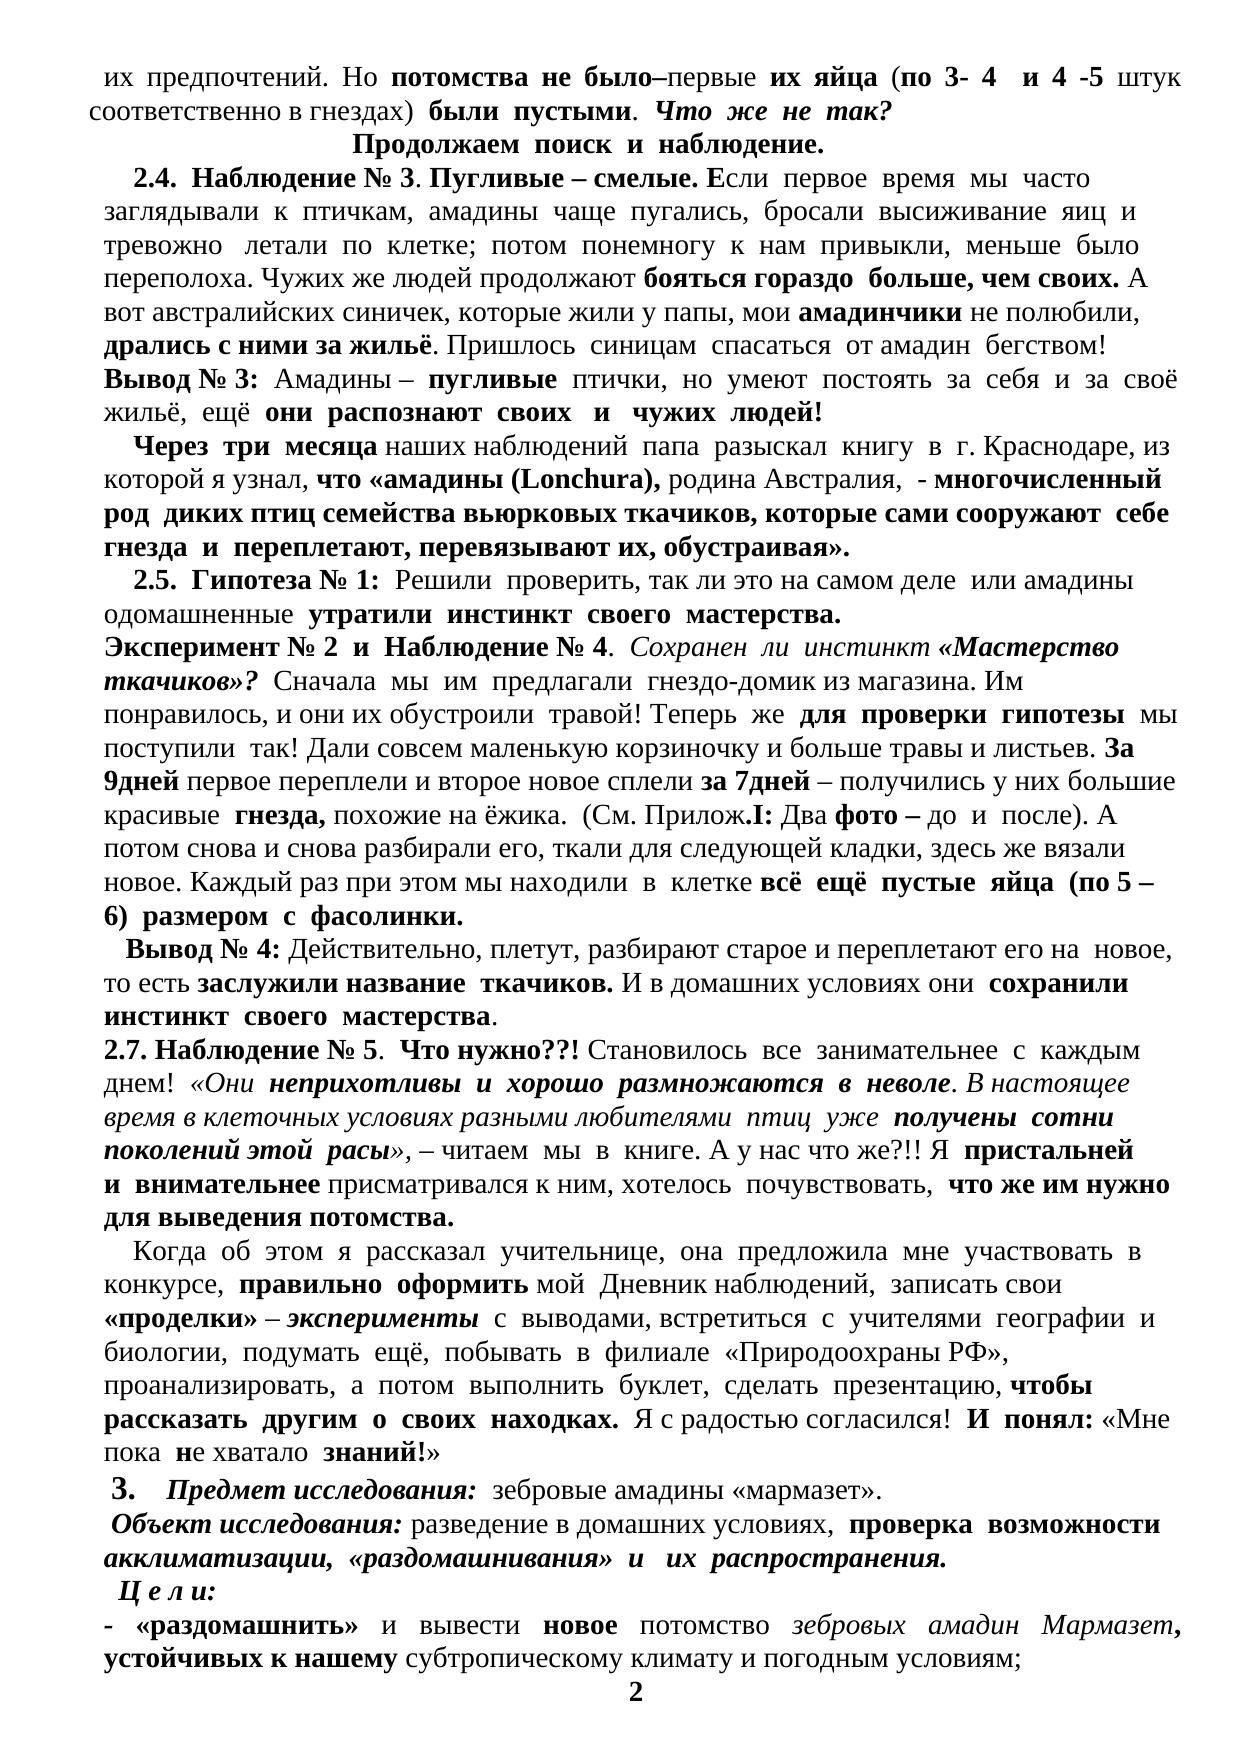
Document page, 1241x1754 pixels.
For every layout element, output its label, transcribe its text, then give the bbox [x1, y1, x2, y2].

text Ц е л и: [103, 1573, 1181, 1607]
text Продолжаем поиск и наблюдение. [103, 126, 1181, 160]
text 2.4. Наблюдение № 3. Пугливые – смелые. Если первое время мы часто заглядывали к птичкам, амадины чаще пугались, бросали высиживание яиц и тревожно летали по клетке; потом понемногу к нам привыкли, меньше было переполоха. Чужих же людей продолжают бояться гораздо больше, чем своих. А вот австралийских синичек, которые жили у папы, мои амадинчики не полюбили, дрались с ними за жильё. Пришлось синицам спасаться от амадин бегством! [103, 160, 1181, 361]
text Эксперимент № 2 и Наблюдение № 4. Сохранен ли инстинкт «Мастерство ткачиков»? Сначала мы им предлагали гнездо-домик из магазина. Им понравилось, и они их обустроили травой! Теперь же для проверки гипотезы мы поступили так! Дали совсем маленькую корзиночку и больше травы и листьев. За 9дней первое переплели и второе новое сплели за 7дней – получились у них большие красивые гнезда, похожие на ёжика. (См. Прилож.I: Два фото – до и после). А потом снова и снова разбирали его, ткали для следующей кладки, здесь же вязали новое. Каждый раз при этом мы находили в клетке всё ещё пустые яйца (по 5 – 6) размером с фасолинки. [103, 629, 1181, 931]
text 3. Предмет исследования: зебровые амадины «мармазет». [103, 1468, 1181, 1506]
text Объект исследования: разведение в домашних условиях, проверка возможности акклиматизации, «раздомашнивания» и их распространения. [103, 1506, 1181, 1573]
text их предпочтений. Но потомства не было–первые их яйца (по 3- 4 и 4 -5 штук соответственно в гнездах) были пустыми. Что же не так? [89, 59, 1181, 126]
text 2.7. Наблюдение № 5. Что нужно??! Становилось все занимательнее с каждым днем! «Они неприхотливы и хорошо размножаются в неволе. В настоящее время в клеточных условиях разными любителями птиц уже получены сотни поколений этой расы», – читаем мы в книге. А у нас что же?!! Я пристальней и внимательнее присматривался к ним, хотелось почувствовать, что же им нужно для выведения потомства. [103, 1032, 1181, 1233]
text Вывод № 3: Амадины – пугливые птички, но умеют постоять за себя и за своё жильё, ещё они распознают своих и чужих людей! [103, 361, 1181, 428]
text Вывод № 4: Действительно, плетут, разбирают старое и переплетают его на новое, то есть заслужили название ткачиков. И в домашних условиях они сохранили инстинкт своего мастерства. [103, 931, 1181, 1032]
text 2 [103, 1674, 1181, 1707]
text - «раздомашнить» и вывести новое потомство зебровых амадин Мармазет, устойчивых к нашему субтропическому климату и погодным условиям; [103, 1607, 1181, 1674]
text Когда об этом я рассказал учительнице, она предложила мне участвовать в конкурсе, правильно оформить мой Дневник наблюдений, записать свои «проделки» – эксперименты с выводами, встретиться с учителями географии и биологии, подумать ещё, побывать в филиале «Природоохраны РФ», проанализировать, а потом выполнить буклет, сделать презентацию, чтобы рассказать другим о своих находках. Я с радостью согласился! И понял: «Мне пока не хватало знаний!» [103, 1233, 1181, 1468]
text 2.5. Гипотеза № 1: Решили проверить, так ли это на самом деле или амадины одомашненные утратили инстинкт своего мастерства. [103, 562, 1181, 629]
text Через три месяца наших наблюдений папа разыскал книгу в г. Краснодаре, из которой я узнал, что «амадины (Lonchura), родина Австралия, - многочисленный род диких птиц семейства вьюрковых ткачиков, которые сами сооружают себе гнезда и переплетают, перевязывают их, обустраивая». [103, 428, 1181, 562]
